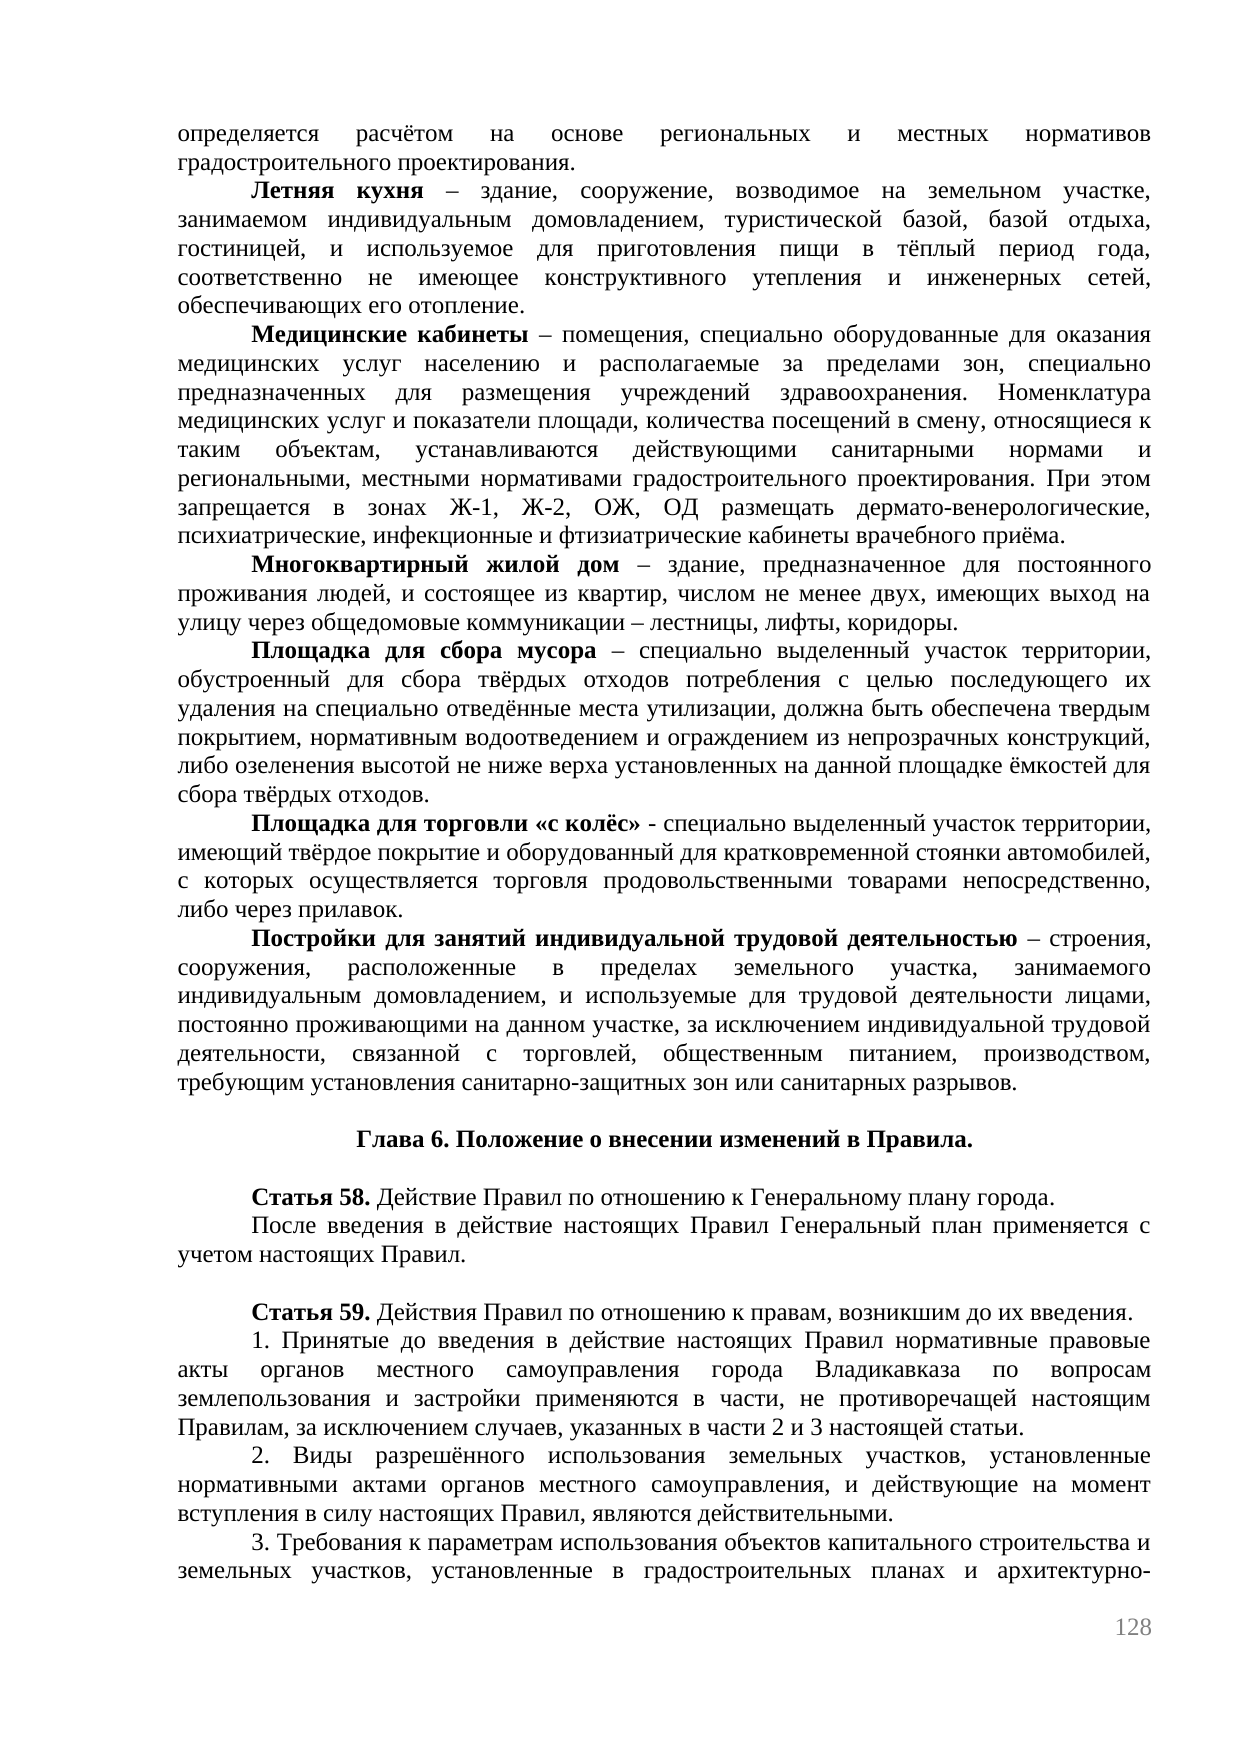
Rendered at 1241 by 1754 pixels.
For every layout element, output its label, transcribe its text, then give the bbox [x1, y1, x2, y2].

text Площадка для торговли «с колёс» - специально выделенный участок территории, имеющий твёрдое покрытие и оборудованный для кратковременной стоянки автомобилей, с которых осуществляется торговля продовольственными товарами непосредственно, либо через прилавок. [177, 808, 1152, 923]
text Медицинские кабинеты – помещения, специально оборудованные для оказания медицинских услуг населению и располагаемые за пределами зон, специально предназначенных для размещения учреждений здравоохранения. Номенклатура медицинских услуг и показатели площади, количества посещений в смену, относящиеся к таким объектам, устанавливаются действующими санитарными нормами и региональными, местными нормативами градостроительного проектирования. При этом запрещается в зонах Ж-1, Ж-2, ОЖ, ОД размещать дермато-венерологические, психиатрические, инфекционные и фтизиатрические кабинеты врачебного приёма. [177, 319, 1152, 549]
text Статья 59. Действия Правил по отношению к правам, возникшим до их введения. [177, 1297, 1152, 1326]
text 2. Виды разрешённого использования земельных участков, установленные нормативными актами органов местного самоуправления, и действующие на момент вступления в силу настоящих Правил, являются действительными. [177, 1441, 1152, 1527]
text Летняя кухня – здание, сооружение, возводимое на земельном участке, занимаемом индивидуальным домовладением, туристической базой, базой отдыха, гостиницей, и используемое для приготовления пищи в тёплый период года, соответственно не имеющее конструктивного утепления и инженерных сетей, обеспечивающих его отопление. [177, 176, 1152, 319]
text После введения в действие настоящих Правил Генеральный план применяется с учетом настоящих Правил. [177, 1211, 1152, 1268]
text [177, 1527, 1152, 1584]
text Площадка для сбора мусора – специально выделенный участок территории, обустроенный для сбора твёрдых отходов потребления с целью последующего их удаления на специально отведённые места утилизации, должна быть обеспечена твердым покрытием, нормативным водоотведением и ограждением из непрозрачных конструкций, либо озеленения высотой не ниже верха установленных на данной площадке ёмкостей для сбора твёрдых отходов. [177, 636, 1152, 808]
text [177, 118, 1152, 176]
subtitle Глава 6. Положение о внесении изменений в Правила. [177, 1124, 1152, 1153]
text Постройки для занятий индивидуальной трудовой деятельностью – строения, сооружения, расположенные в пределах земельного участка, занимаемого индивидуальным домовладением, и используемые для трудовой деятельности лицами, постоянно проживающими на данном участке, за исключением индивидуальной трудовой деятельности, связанной с торговлей, общественным питанием, производством, требующим установления санитарно-защитных зон или санитарных разрывов. [177, 923, 1152, 1096]
text Статья 58. Действие Правил по отношению к Генеральному плану города. [177, 1182, 1152, 1211]
text 1. Принятые до введения в действие настоящих Правил нормативные правовые акты органов местного самоуправления города Владикавказа по вопросам землепользования и застройки применяются в части, не противоречащей настоящим Правилам, за исключением случаев, указанных в части 2 и 3 настоящей статьи. [177, 1326, 1152, 1441]
text Многоквартирный жилой дом – здание, предназначенное для постоянного проживания людей, и состоящее из квартир, числом не менее двух, имеющих выход на улицу через общедомовые коммуникации – лестницы, лифты, коридоры. [177, 549, 1152, 636]
